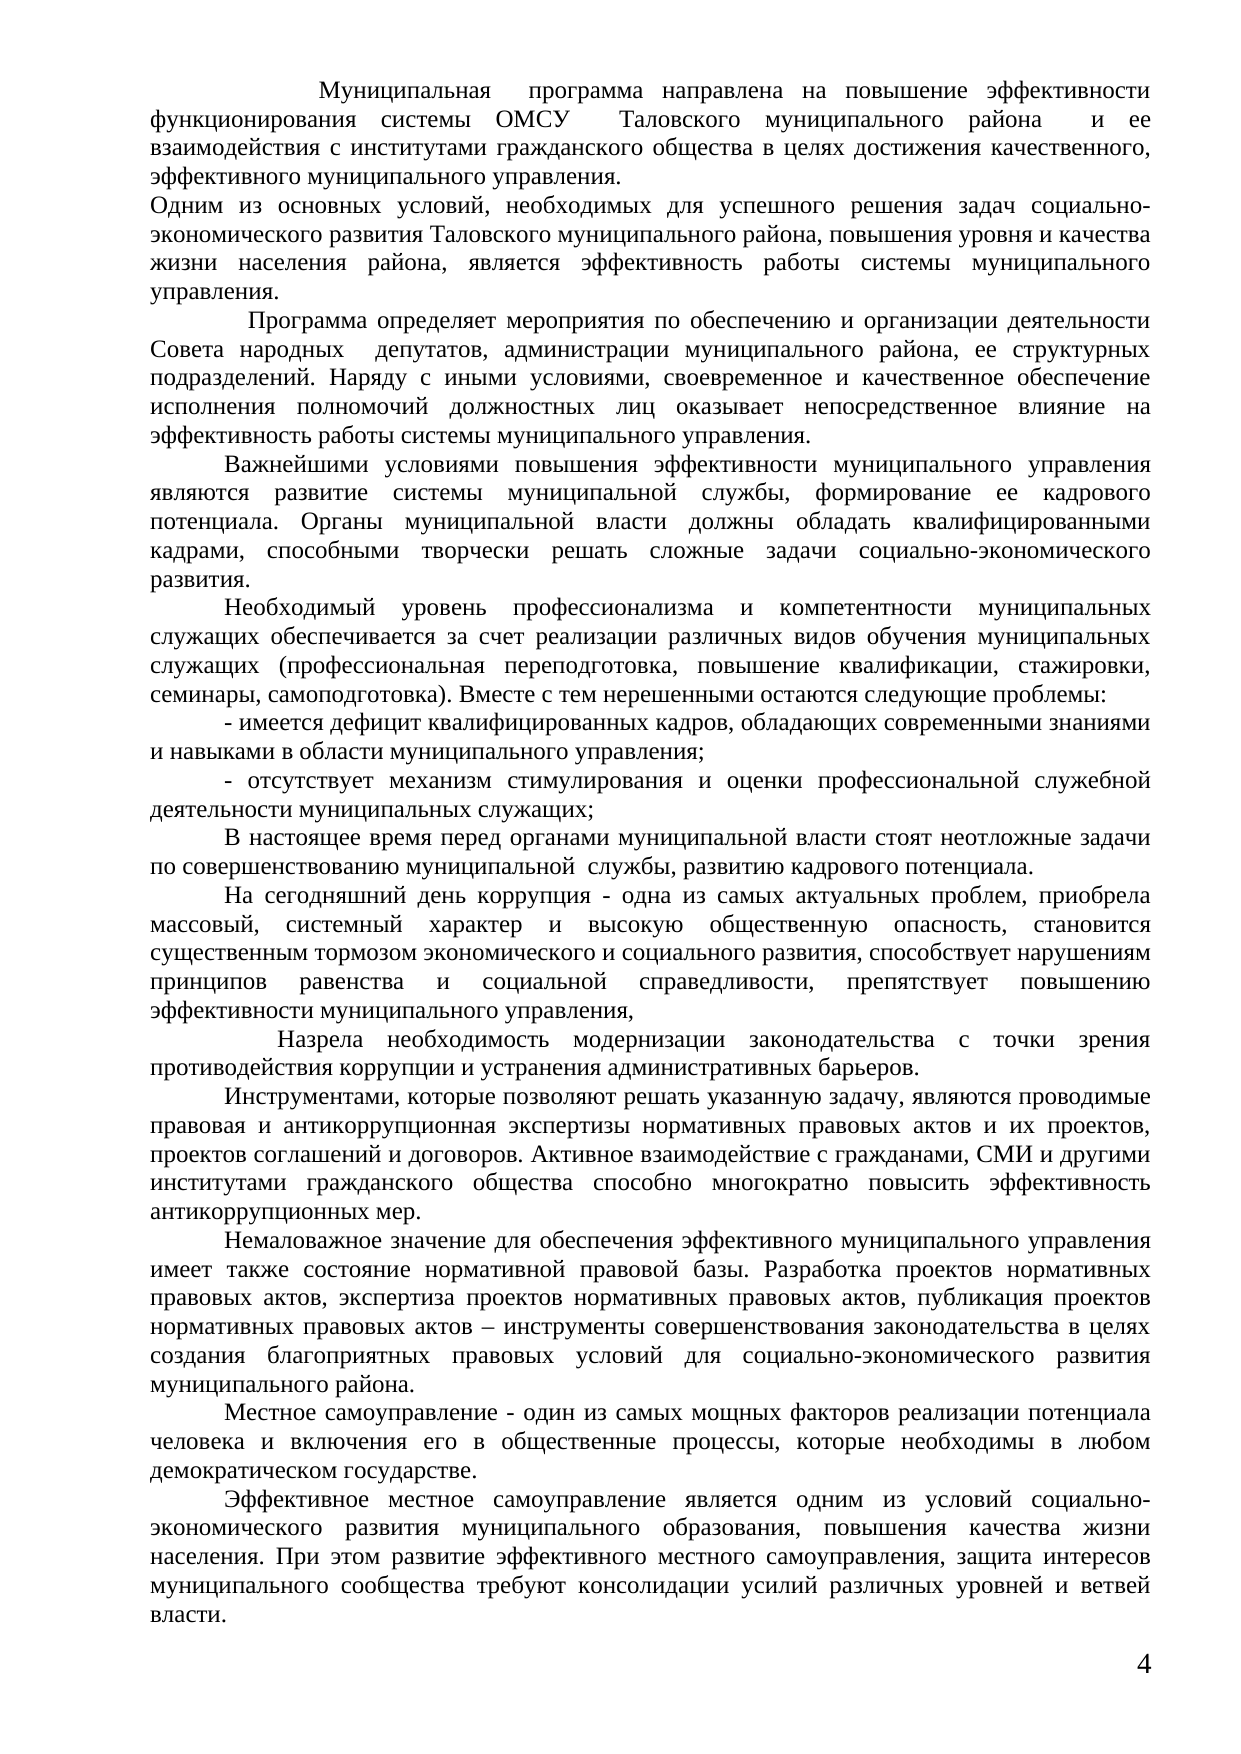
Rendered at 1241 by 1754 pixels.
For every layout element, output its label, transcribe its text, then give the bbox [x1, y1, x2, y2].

text Муниципальная программа направлена на повышение эффективности функционирования системы ОМСУ Таловского муниципального района и ее взаимодействия с институтами гражданского общества в целях достижения качественного, эффективного муниципального управления. [150, 75, 1152, 190]
text Одним из основных условий, необходимых для успешного решения задач социально-экономического развития Таловского муниципального района, повышения уровня и качества жизни населения района, является эффективность работы системы муниципального управления. [150, 190, 1152, 305]
text Местное самоуправление - один из самых мощных факторов реализации потенциала человека и включения его в общественные процессы, которые необходимы в любом демократическом государстве. [150, 1397, 1152, 1484]
text На сегодняшний день коррупция - одна из самых актуальных проблем, приобрела массовый, системный характер и высокую общественную опасность, становится существенным тормозом экономического и социального развития, способствует нарушениям принципов равенства и социальной справедливости, препятствует повышению эффективности муниципального управления, [150, 880, 1152, 1024]
text Инструментами, которые позволяют решать указанную задачу, являются проводимые правовая и антикоррупционная экспертизы нормативных правовых актов и их проектов, проектов соглашений и договоров. Активное взаимодействие с гражданами, СМИ и другими институтами гражданского общества способно многократно повысить эффективность антикоррупционных мер. [150, 1081, 1152, 1225]
text Немаловажное значение для обеспечения эффективного муниципального управления имеет также состояние нормативной правовой базы. Разработка проектов нормативных правовых актов, экспертиза проектов нормативных правовых актов, публикация проектов нормативных правовых актов – инструменты совершенствования законодательства в целях создания благоприятных правовых условий для социально-экономического развития муниципального района. [150, 1225, 1152, 1397]
text - имеется дефицит квалифицированных кадров, обладающих современными знаниями и навыками в области муниципального управления; [150, 707, 1152, 765]
text Программа определяет мероприятия по обеспечению и организации деятельности Совета народных депутатов, администрации муниципального района, ее структурных подразделений. Наряду с иными условиями, своевременное и качественное обеспечение исполнения полномочий должностных лиц оказывает непосредственное влияние на эффективность работы системы муниципального управления. [150, 305, 1152, 449]
text Назрела необходимость модернизации законодательства с точки зрения противодействия коррупции и устранения административных барьеров. [150, 1024, 1152, 1081]
text Необходимый уровень профессионализма и компетентности муниципальных служащих обеспечивается за счет реализации различных видов обучения муниципальных служащих (профессиональная переподготовка, повышение квалификации, стажировки, семинары, самоподготовка). Вместе с тем нерешенными остаются следующие проблемы: [150, 592, 1152, 707]
text В настоящее время перед органами муниципальной власти стоят неотложные задачи по совершенствованию муниципальной службы, развитию кадрового потенциала. [150, 822, 1152, 880]
text Эффективное местное самоуправление является одним из условий социально-экономического развития муниципального образования, повышения качества жизни населения. При этом развитие эффективного местного самоуправления, защита интересов муниципального сообщества требуют консолидации усилий различных уровней и ветвей власти. [150, 1484, 1152, 1627]
text Важнейшими условиями повышения эффективности муниципального управления являются развитие системы муниципальной службы, формирование ее кадрового потенциала. Органы муниципальной власти должны обладать квалифицированными кадрами, способными творчески решать сложные задачи социально-экономического развития. [150, 449, 1152, 592]
text - отсутствует механизм стимулирования и оценки профессиональной служебной деятельности муниципальных служащих; [150, 765, 1152, 822]
